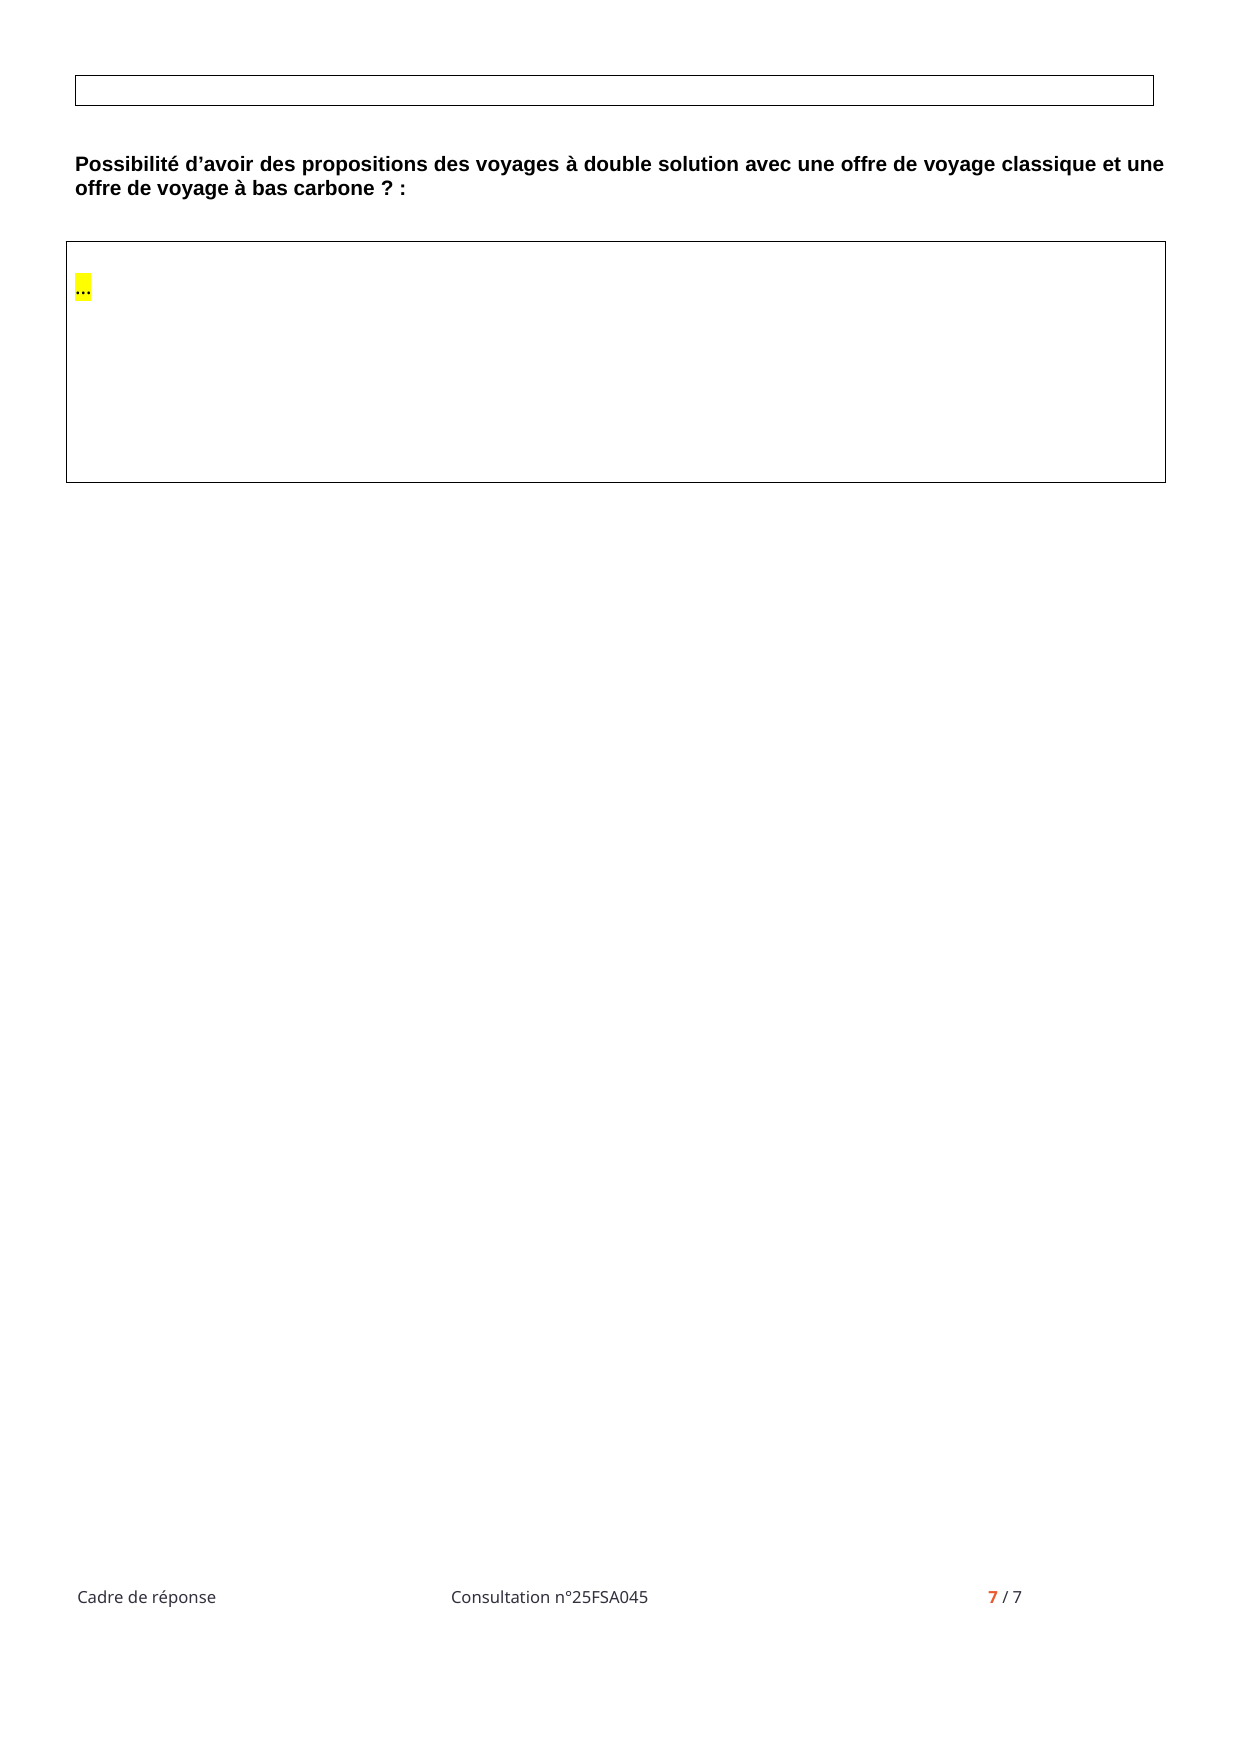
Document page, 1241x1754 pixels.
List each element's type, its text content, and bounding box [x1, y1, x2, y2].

text … [75, 272, 1165, 301]
text Possibilité d’avoir des propositions des voyages à double solution avec une offre de voyage classique et une offre de voyage à bas carbone ? : [75, 152, 1165, 200]
table_header … [76, 76, 1153, 104]
